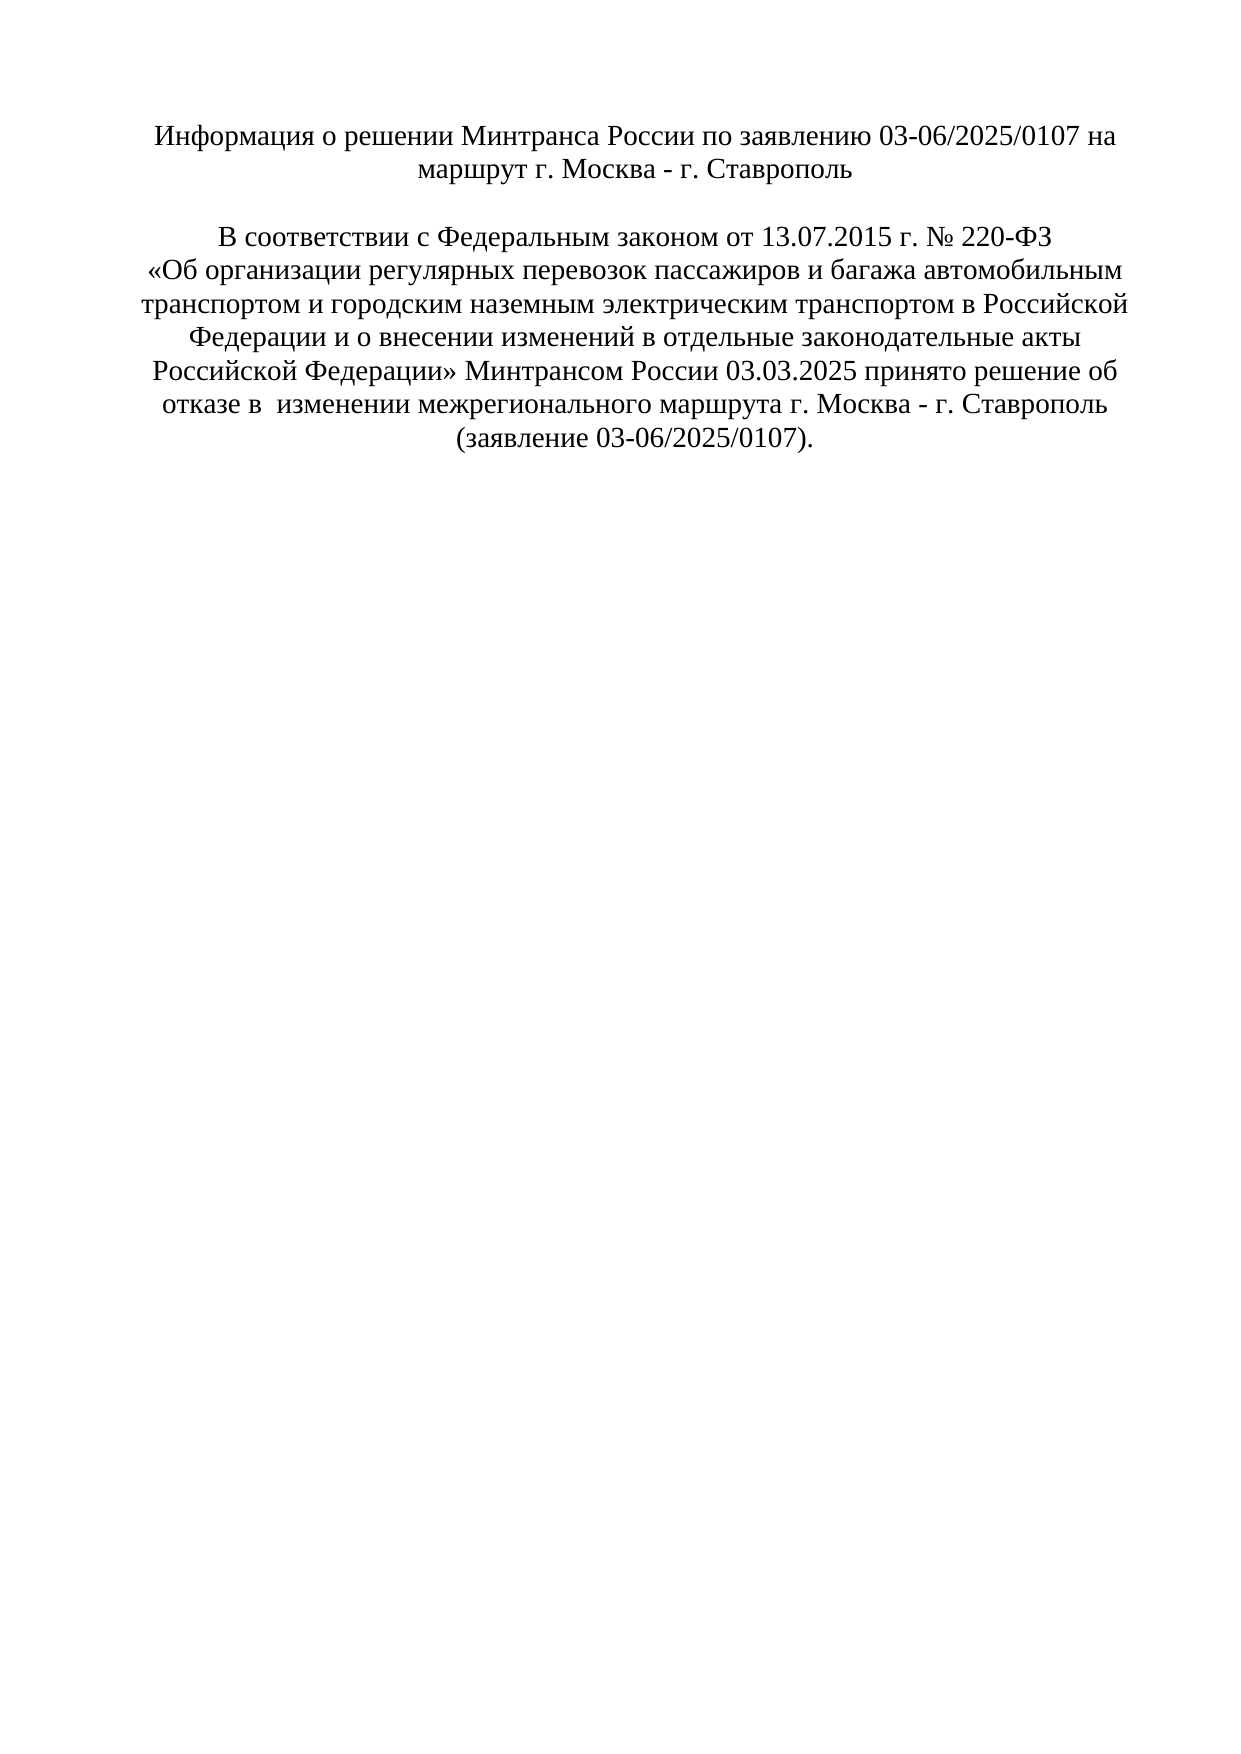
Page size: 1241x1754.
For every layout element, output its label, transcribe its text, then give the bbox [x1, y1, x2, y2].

text В соответствии с Федеральным законом от 13.07.2015 г. № 220-ФЗ «Об организации регулярных перевозок пассажиров и багажа автомобильным транспортом и городским наземным электрическим транспортом в Российской Федерации и о внесении изменений в отдельные законодательные акты Российской Федерации» Минтрансом России 03.03.2025 принято решение об отказе в изменении межрегионального маршрута г. Москва - г. Ставрополь (заявление 03-06/2025/0107). [118, 219, 1152, 453]
text Информация о решении Минтранса России по заявлению 03-06/2025/0107 на маршрут г. Москва - г. Ставрополь [118, 118, 1152, 185]
